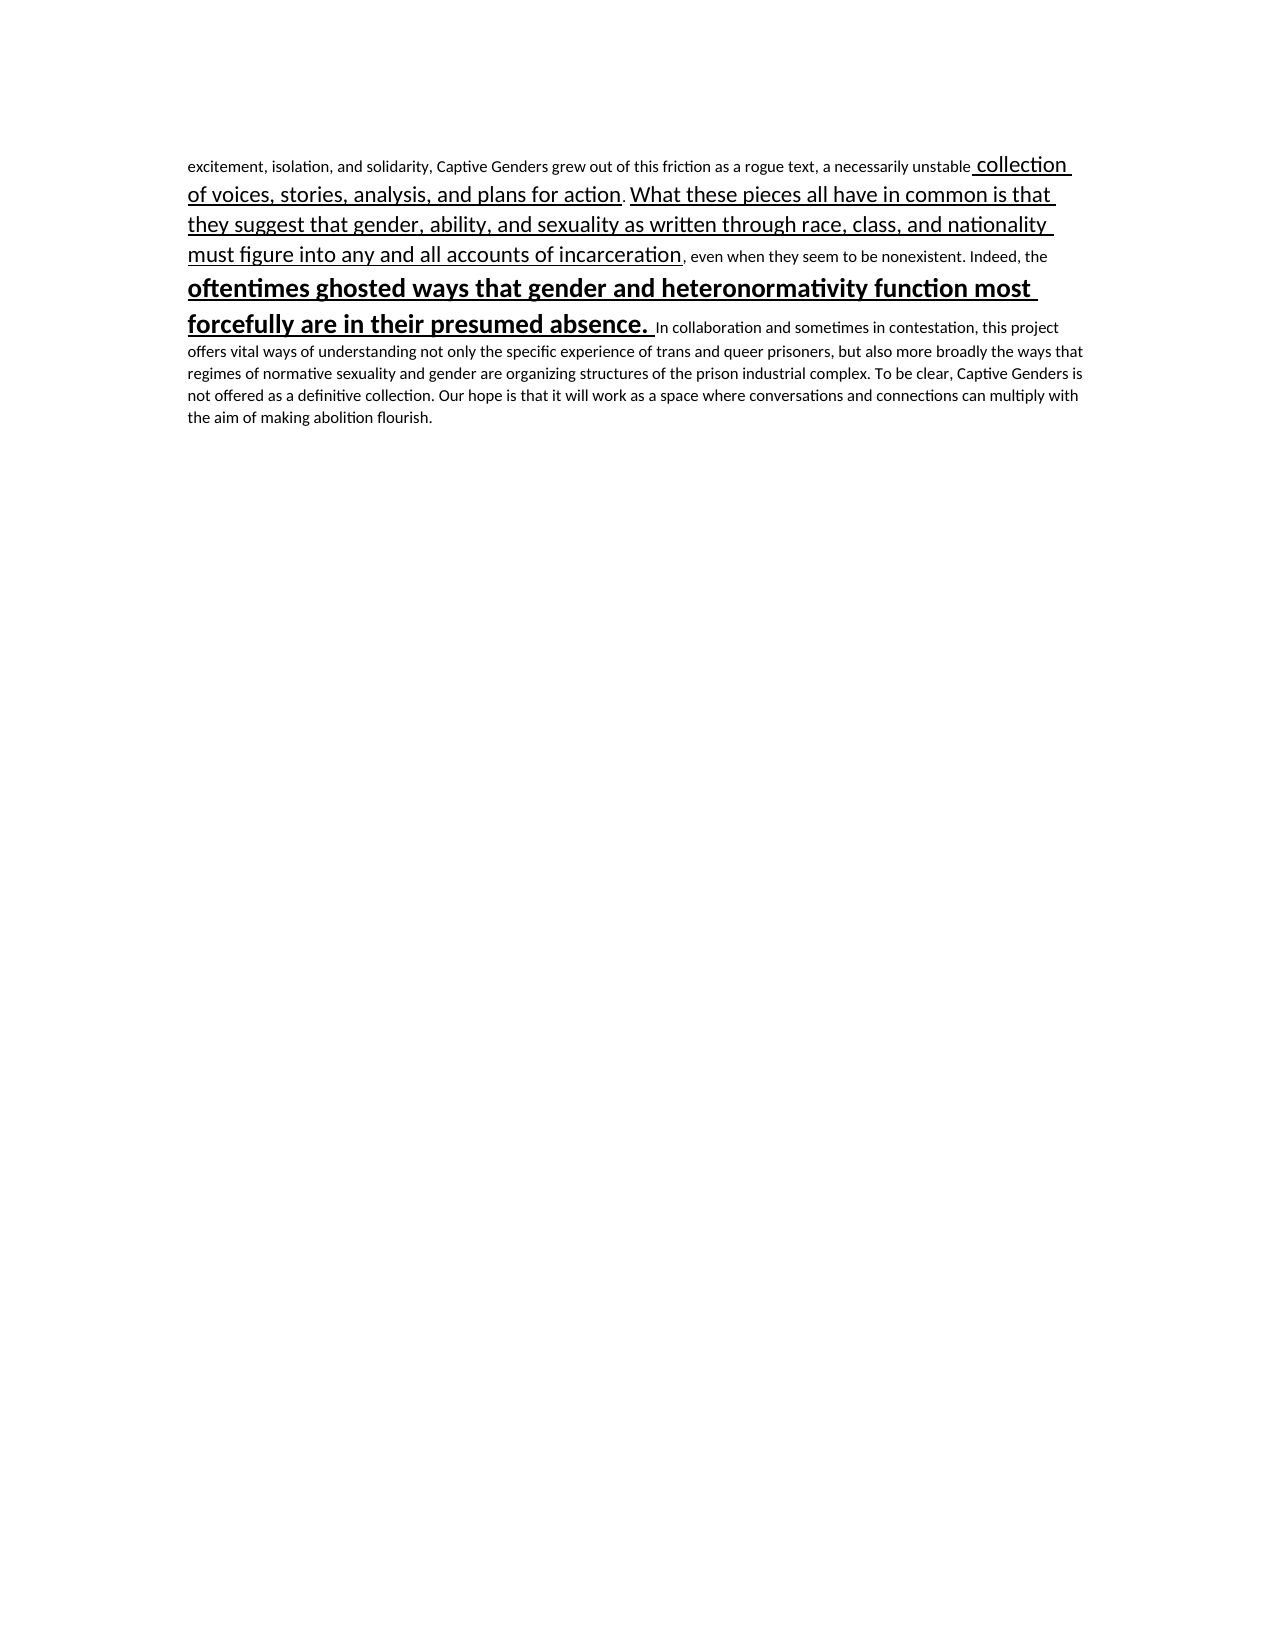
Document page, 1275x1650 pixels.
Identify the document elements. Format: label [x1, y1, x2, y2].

text [187, 150, 1087, 427]
